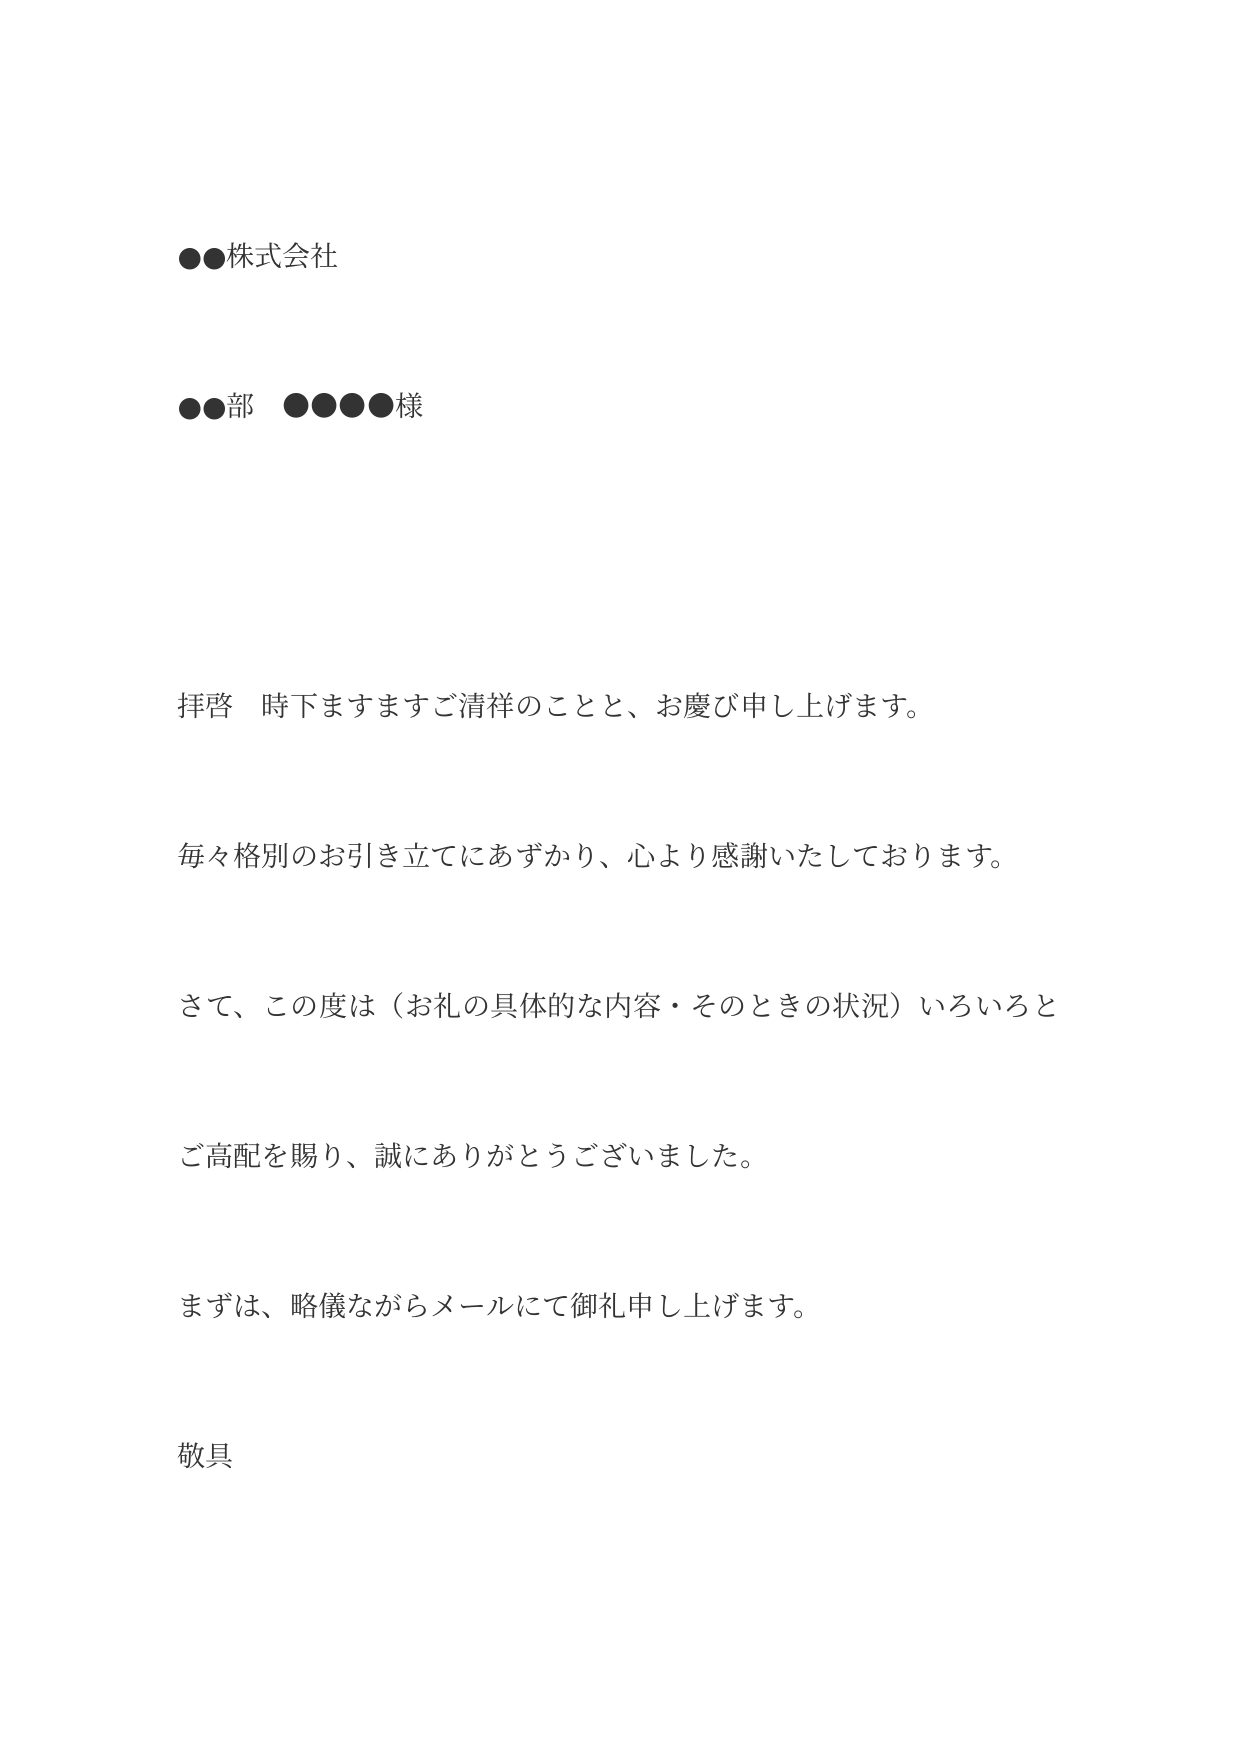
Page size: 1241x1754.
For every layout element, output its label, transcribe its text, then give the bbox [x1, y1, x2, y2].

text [177, 1024, 1063, 1492]
